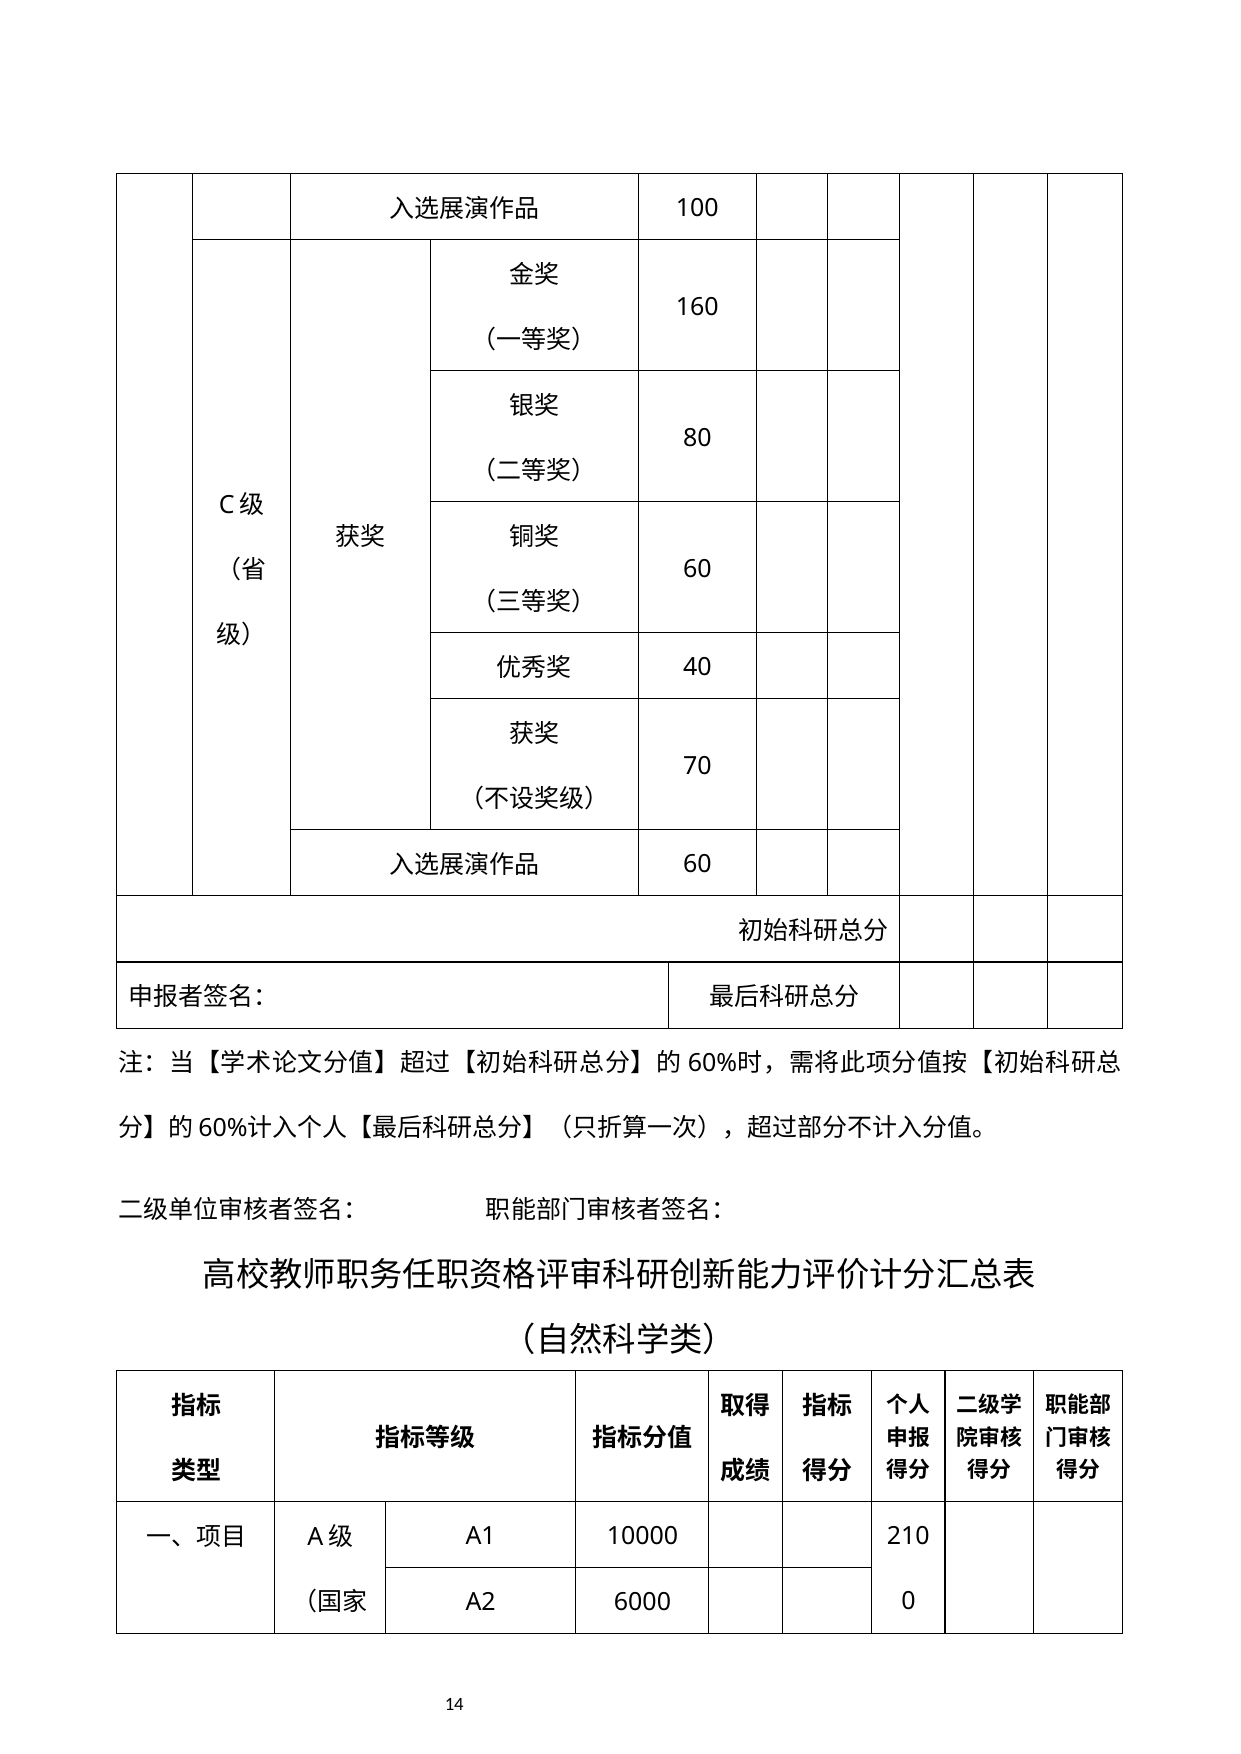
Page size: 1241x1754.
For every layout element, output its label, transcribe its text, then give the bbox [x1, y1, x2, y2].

table_cell [900, 963, 973, 1027]
table_cell [757, 240, 827, 370]
table_cell [828, 240, 899, 370]
table_cell [974, 896, 1047, 961]
table_cell 优秀奖 [431, 633, 638, 698]
table_cell 指标等级 [275, 1371, 575, 1501]
table_cell [946, 1502, 1033, 1633]
table_cell 一、项目 [117, 1502, 274, 1633]
table_cell 80 [639, 371, 756, 501]
table_cell [900, 896, 973, 961]
table_cell [783, 1502, 871, 1567]
table_cell 160 [639, 240, 756, 370]
table_cell 铜奖 （三等奖） [431, 502, 638, 632]
table_cell 个人申报得分 [872, 1371, 944, 1501]
table_cell 获奖 （不设奖级） [431, 699, 638, 829]
table_cell 70 [639, 699, 756, 829]
table_cell 2100 [872, 1502, 944, 1633]
table_cell 10000 [576, 1502, 708, 1567]
table_header 高校教师职务任职资格评审科研创新能力评价计分汇总表 （自然科学类） [117, 1240, 1122, 1370]
table_cell 获奖 [291, 240, 430, 829]
table_cell 职能部门审核得分 [1034, 1371, 1122, 1501]
table_cell 指标得分 [783, 1371, 871, 1501]
table_cell [757, 633, 827, 698]
table_cell [757, 371, 827, 501]
table_cell [828, 633, 899, 698]
table_cell [757, 174, 827, 239]
table_cell [757, 699, 827, 829]
table_cell A2 [386, 1568, 575, 1633]
table_cell [828, 699, 899, 829]
table_cell [1048, 963, 1122, 1027]
table_cell 取得成绩 [709, 1371, 782, 1501]
table_cell 60 [639, 502, 756, 632]
table_cell 60 [639, 830, 756, 895]
table_cell 初始科研总分 [117, 896, 899, 961]
table_cell 入选展演作品 [291, 830, 638, 895]
table_cell 入选展演作品 [291, 174, 638, 239]
table_cell [828, 174, 899, 239]
table_cell [757, 830, 827, 895]
table_cell A1 [386, 1502, 575, 1567]
table_cell 最后科研总分 [669, 963, 899, 1027]
table_cell 二级学院审核得分 [946, 1371, 1033, 1501]
text 注：当【学术论文分值】超过【初始科研总分】的60%时，需将此项分值按【初始科研总分】的60%计入个人【最后科研总分】（只折算一次），超过部分不计入分值。 [118, 1029, 1122, 1158]
table_cell 金奖 （一等奖） [431, 240, 638, 370]
table_cell [1048, 896, 1122, 961]
table_cell 指标 类型 [117, 1371, 274, 1501]
table_cell 6000 [576, 1568, 708, 1633]
text 二级单位审核者签名： 职能部门审核者签名： [118, 1175, 1122, 1240]
table_cell 申报者签名： [117, 963, 668, 1027]
table_cell C级 （省级） [193, 240, 290, 895]
table_cell [783, 1568, 871, 1633]
table_cell 100 [639, 174, 756, 239]
table_cell [974, 963, 1047, 1027]
table_cell [757, 502, 827, 632]
table_cell [828, 371, 899, 501]
table_cell [828, 502, 899, 632]
table_cell [1034, 1502, 1122, 1633]
table_cell [828, 830, 899, 895]
table_cell 银奖 （二等奖） [431, 371, 638, 501]
table_cell 40 [639, 633, 756, 698]
table_cell [709, 1568, 782, 1633]
table_cell [709, 1502, 782, 1567]
table_cell 指标分值 [576, 1371, 708, 1501]
table_cell A级（国家级项目） [275, 1502, 385, 1633]
